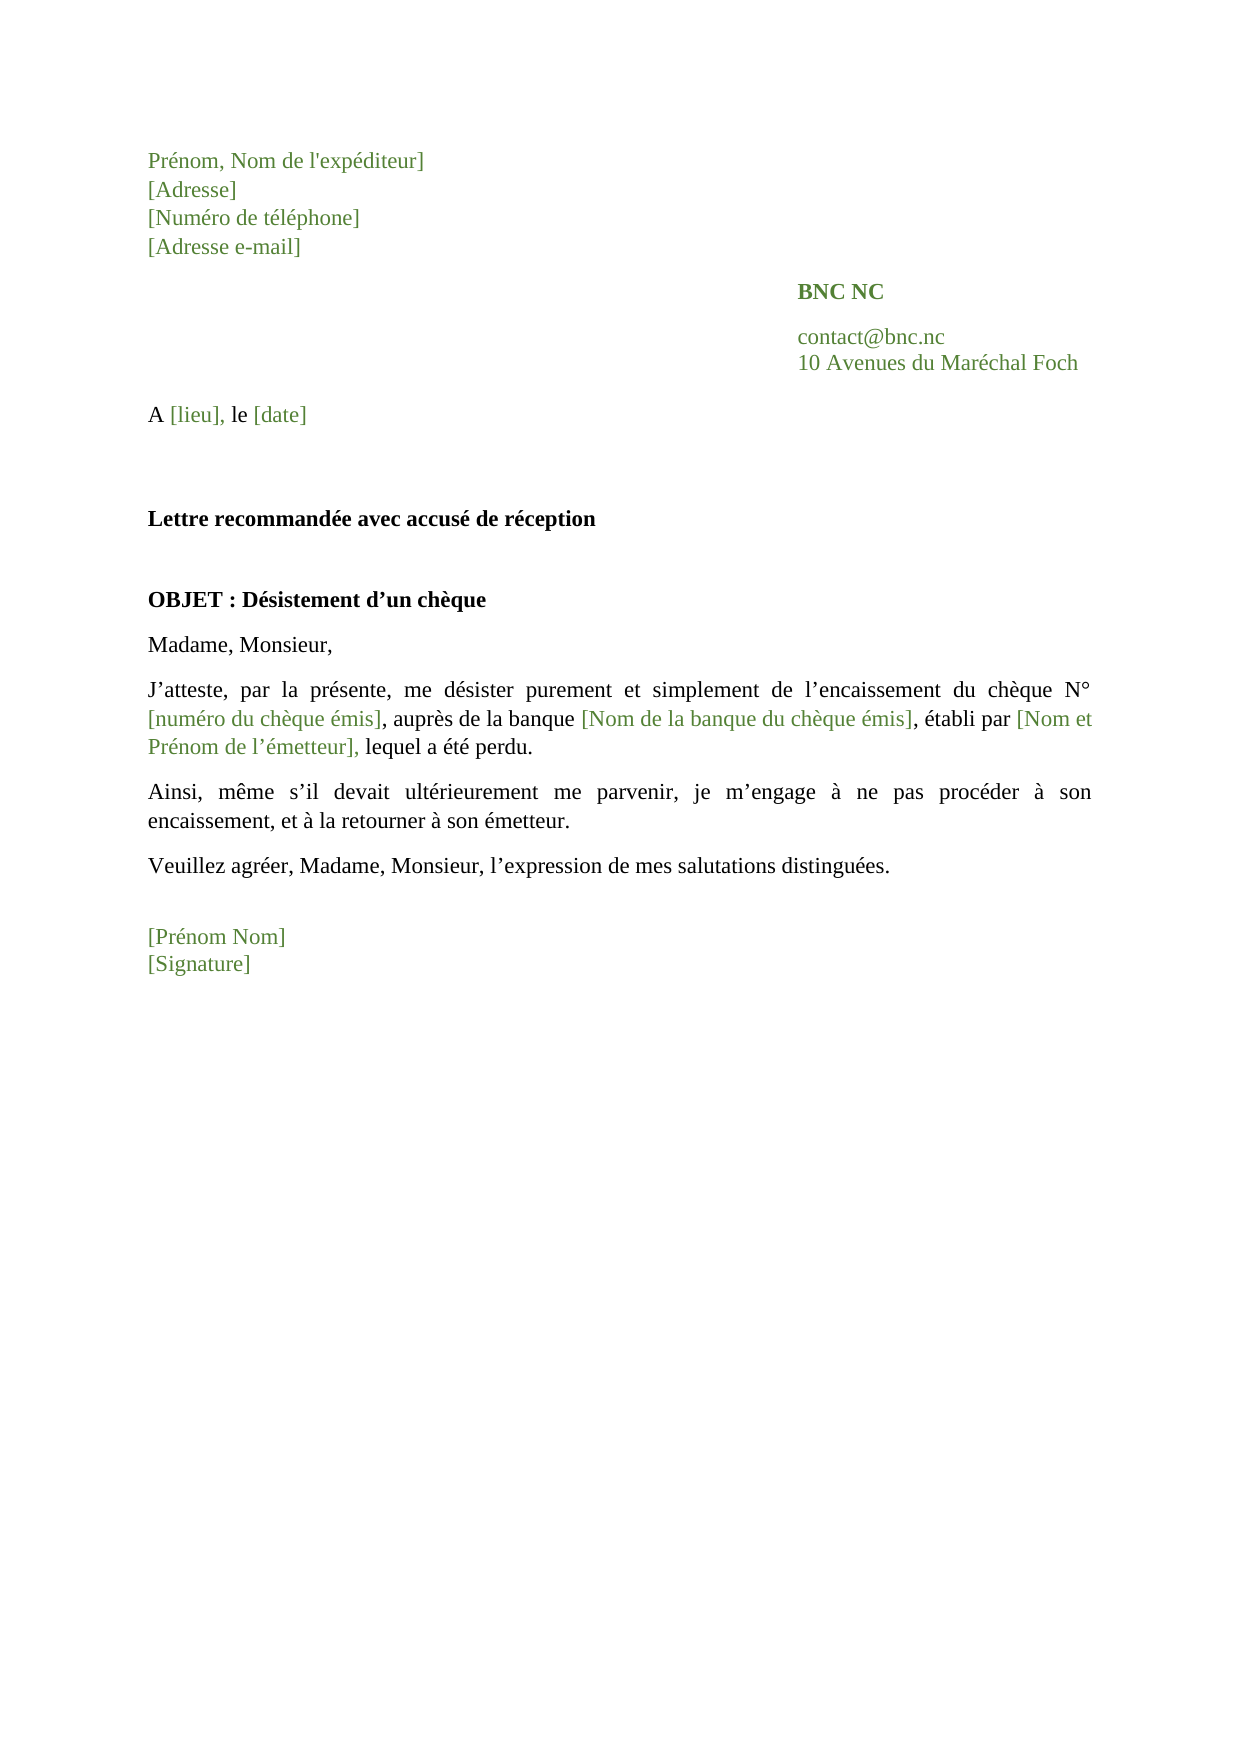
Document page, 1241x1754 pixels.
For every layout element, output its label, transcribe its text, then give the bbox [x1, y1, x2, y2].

text [Prénom Nom] [148, 897, 1093, 949]
text BNC NC [797, 278, 1093, 304]
text contact@bnc.nc 10 Avenues du Maréchal Foch [797, 323, 1093, 376]
text A [lieu], le [date] [148, 401, 1093, 427]
text [Signature] [148, 949, 1093, 976]
text Veuillez agréer, Madame, Monsieur, l’expression de mes salutations distinguées. [148, 852, 1093, 878]
text Prénom, Nom de l'expéditeur] [Adresse] [Numéro de téléphone] [Adresse e-mail] [148, 148, 1093, 259]
text Madame, Monsieur, [148, 631, 1093, 657]
text Lettre recommandée avec accusé de réception [148, 452, 1093, 531]
text OBJET : Désistement d’un chèque [148, 558, 1093, 612]
text J’atteste, par la présente, me désister purement et simplement de l’encaissement du chèque N° [numéro du chèque émis], auprès de la banque [Nom de la banque du chèque émis], établi par [Nom et Prénom de l’émetteur], lequel a été perdu. [148, 676, 1093, 759]
text Ainsi, même s’il devait ultérieurement me parvenir, je m’engage à ne pas procéder à son encaissement, et à la retourner à son émetteur. [148, 778, 1093, 833]
